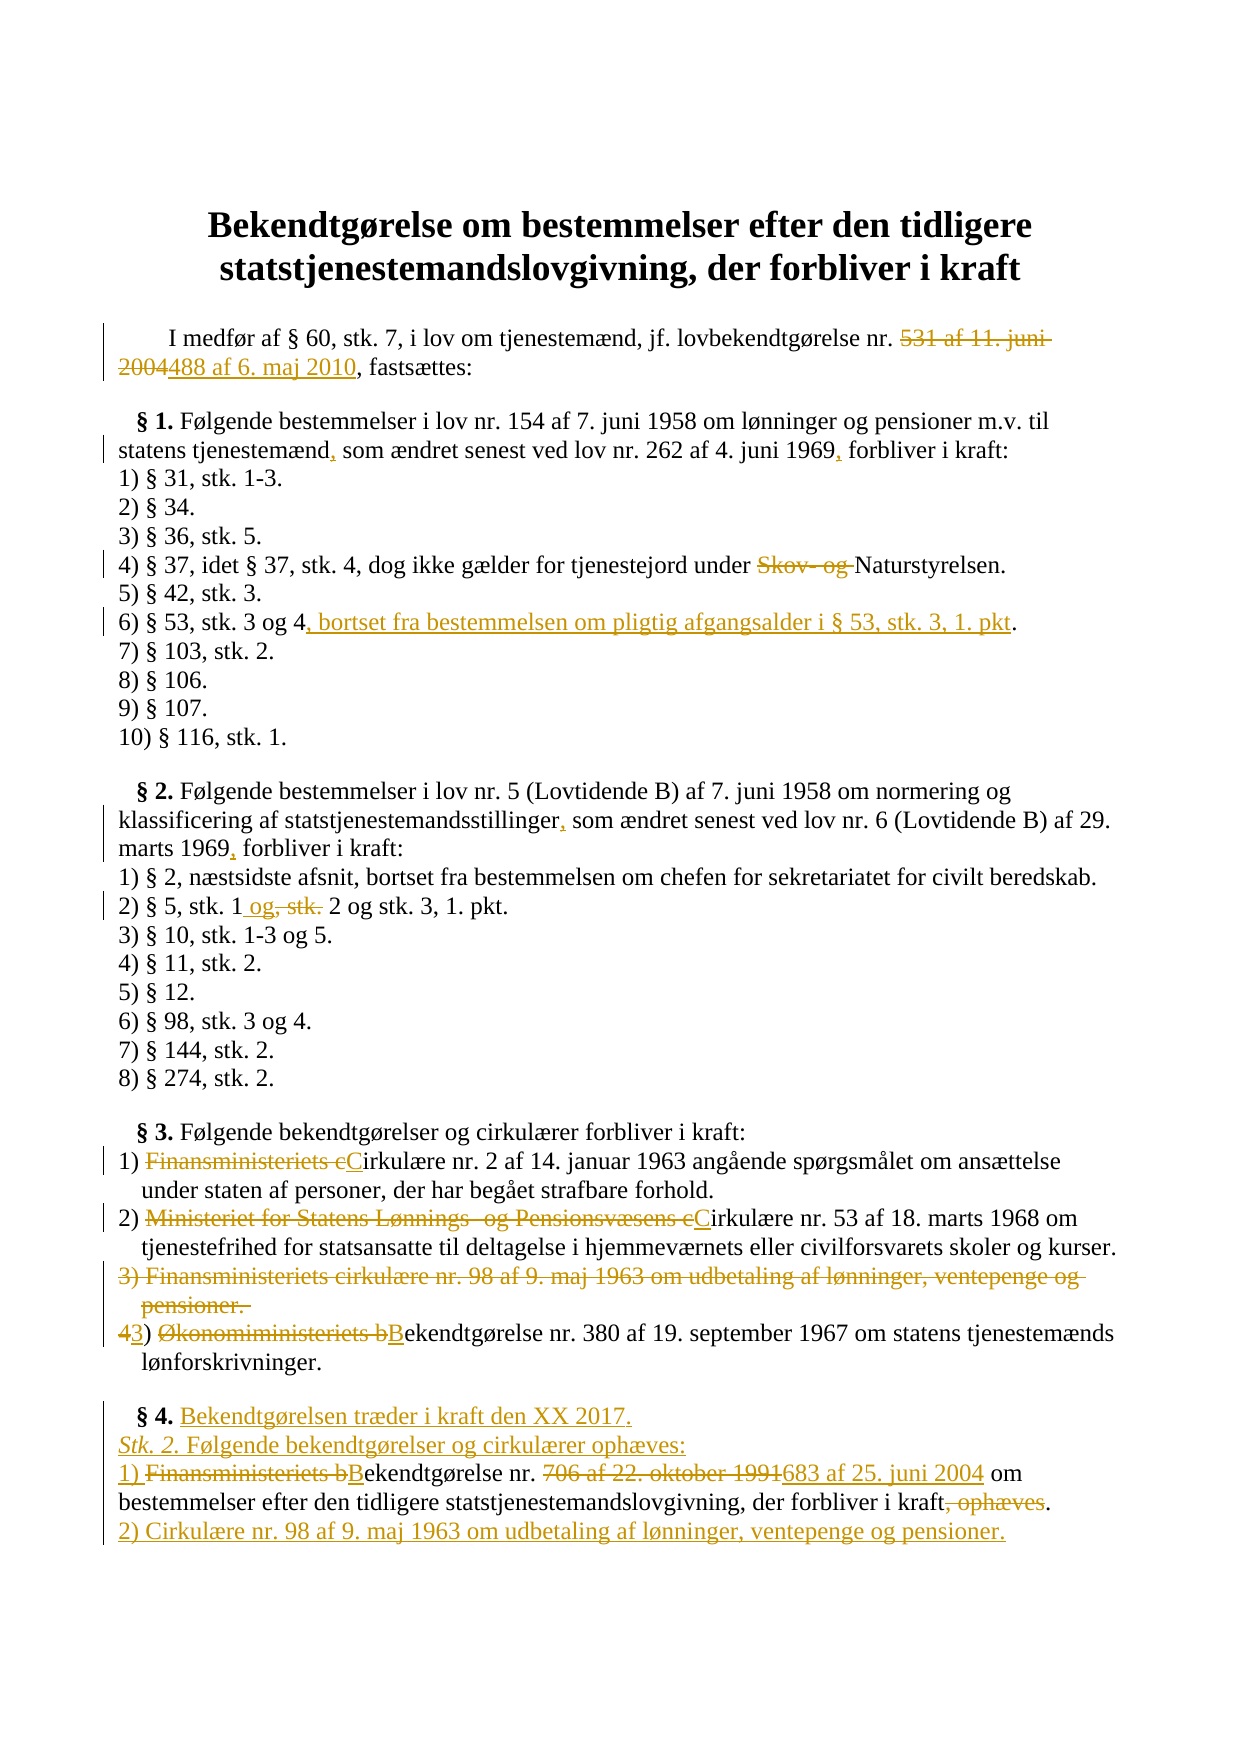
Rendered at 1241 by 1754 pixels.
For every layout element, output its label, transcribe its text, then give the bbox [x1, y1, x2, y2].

text 3) § 10, stk. 1-3 og 5. [118, 920, 1122, 948]
text 8) § 106. [118, 665, 1122, 693]
text 1) irkulære nr. 2 af 14. januar 1963 angående spørgsmålet om ansættelse under staten af personer, der har begået strafbare forhold. [118, 1146, 1122, 1203]
text 5) § 12. [118, 977, 1122, 1006]
text § 3. Følgende bekendtgørelser og cirkulærer forbliver i kraft: [118, 1117, 1122, 1146]
text I medfør af § 60, stk. 7, i lov om tjenestemænd, jf. lovbekendtgørelse nr. , fastsættes: [118, 323, 1122, 381]
text 4) § 11, stk. 2. [118, 948, 1122, 977]
text 2) irkulære nr. 53 af 18. marts 1968 om tjenestefrihed for statsansatte til deltagelse i hjemmeværnets eller civilforsvarets skoler og kurser. [118, 1203, 1122, 1261]
text 8) § 274, stk. 2. [118, 1063, 1122, 1092]
text Bekendtgørelse om bestemmelser efter den tidligere statstjenestemandslovgivning, der forbliver i kraft [118, 202, 1122, 288]
text 4) § 37, idet § 37, stk. 4, dog ikke gælder for tjenestejord under Naturstyrelsen. [118, 550, 1122, 578]
text 6) § 53, stk. 3 og 4. [118, 607, 1122, 636]
text 3) § 36, stk. 5. [118, 521, 1122, 550]
text 2) § 5, stk. 1 2 og stk. 3, 1. pkt. [118, 891, 1122, 920]
text ) ekendtgørelse nr. 380 af 19. september 1967 om statens tjenestemænds lønforskrivninger. [118, 1318, 1122, 1376]
text 7) § 103, stk. 2. [118, 636, 1122, 665]
text § 2. Følgende bestemmelser i lov nr. 5 (Lovtidende B) af 7. juni 1958 om normering og klassificering af statstjenestemandsstillinger som ændret senest ved lov nr. 6 (Lovtidende B) af 29. marts 1969 forbliver i kraft: [118, 776, 1122, 862]
text ekendtgørelse nr. om bestemmelser efter den tidligere statstjenestemandslovgivning, der forbliver i kraft. [118, 1458, 1122, 1516]
text § 1. Følgende bestemmelser i lov nr. 154 af 7. juni 1958 om lønninger og pensioner m.v. til statens tjenestemænd som ændret senest ved lov nr. 262 af 4. juni 1969 forbliver i kraft: [118, 406, 1122, 463]
text 9) § 107. [118, 693, 1122, 722]
text § 4. [118, 1401, 1122, 1430]
text 2) § 34. [118, 492, 1122, 521]
text 10) § 116, stk. 1. [118, 722, 1122, 751]
text 6) § 98, stk. 3 og 4. [118, 1006, 1122, 1035]
text 7) § 144, stk. 2. [118, 1035, 1122, 1063]
text 1) § 2, næstsidste afsnit, bortset fra bestemmelsen om chefen for sekretariatet for civilt beredskab. [118, 862, 1122, 891]
text 5) § 42, stk. 3. [118, 578, 1122, 607]
text 1) § 31, stk. 1-3. [118, 463, 1122, 492]
